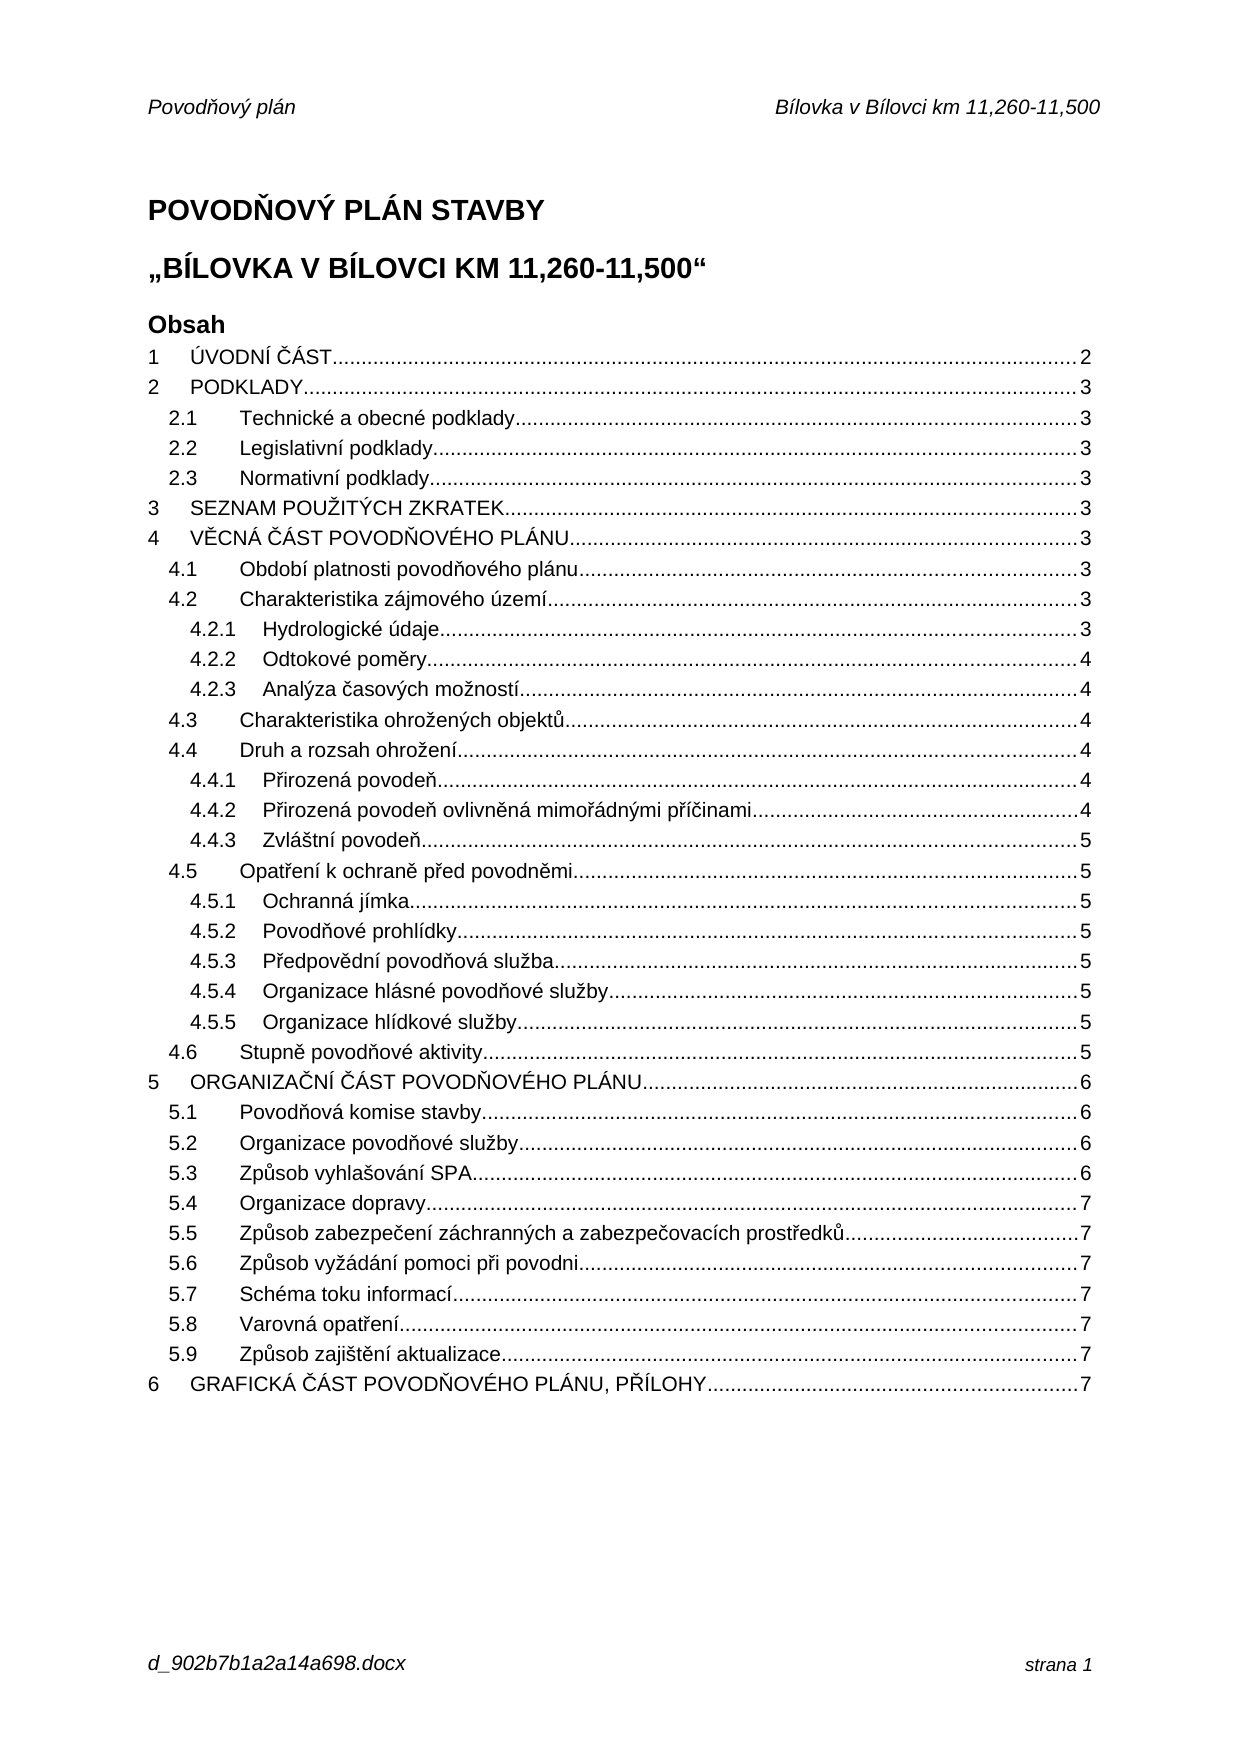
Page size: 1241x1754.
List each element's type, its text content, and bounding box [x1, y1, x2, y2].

text 2.3 Normativní podklady 3 [168, 466, 1092, 490]
text 4.5.4 Organizace hlásné povodňové služby 5 [190, 979, 1092, 1003]
text 5.1 Povodňová komise stavby 6 [168, 1100, 1092, 1124]
text 2.2 Legislativní podklady 3 [168, 436, 1092, 459]
text 4.1 Období platnosti povodňového plánu 3 [168, 556, 1092, 580]
text 4.4 Druh a rozsah ohrožení 4 [168, 738, 1092, 762]
text 4.2 Charakteristika zájmového území 3 [168, 587, 1092, 611]
text 4.5.1 Ochranná jímka 5 [190, 889, 1092, 913]
text „BÍLOVKA V BÍLOVCI KM 11,260-11,500“ [148, 251, 1092, 285]
text 5.9 Způsob zajištění aktualizace 7 [168, 1342, 1092, 1366]
text 4.6 Stupně povodňové aktivity 5 [168, 1040, 1092, 1064]
text 4.4.1 Přirozená povodeň 4 [190, 768, 1092, 792]
text 5.4 Organizace dopravy 7 [168, 1191, 1092, 1215]
text 3 Seznam použitých zkratek 3 [148, 496, 1092, 520]
text 4.2.3 Analýza časových možností 4 [190, 677, 1092, 701]
text 4.4.2 Přirozená povodeň ovlivněná mimořádnými příčinami 4 [190, 798, 1092, 822]
text Obsah [148, 310, 1092, 339]
text 4.5 Opatření k ochraně před povodněmi 5 [168, 858, 1092, 882]
text pOVODŇOVÝ PLÁN stavby [148, 193, 1092, 226]
text 4.5.2 Povodňové prohlídky 5 [190, 919, 1092, 943]
text 5.5 Způsob zabezpečení záchranných a zabezpečovacích prostředků 7 [168, 1221, 1092, 1245]
text 4.4.3 Zvláštní povodeň 5 [190, 828, 1092, 852]
text 4.3 Charakteristika ohrožených objektů 4 [168, 707, 1092, 731]
text 5 Organizační část povodňového plánu 6 [148, 1070, 1092, 1094]
text 1 ÚVODNÍ ČÁST 2 [148, 345, 1092, 369]
text 2 Podklady 3 [148, 375, 1092, 399]
text 5.7 Schéma toku informací 7 [168, 1281, 1092, 1305]
text 4.5.5 Organizace hlídkové služby. 5 [190, 1009, 1092, 1033]
text 5.8 Varovná opatření 7 [168, 1312, 1092, 1336]
text 6 Grafická část povodňového plánu, přílohy 7 [148, 1372, 1092, 1396]
text 4.5.3 Předpovědní povodňová služba 5 [190, 949, 1092, 973]
text 2.1 Technické a obecné podklady 3 [168, 405, 1092, 429]
text 5.3 Způsob vyhlašování SPA 6 [168, 1161, 1092, 1184]
text 4.2.1 Hydrologické údaje 3 [190, 617, 1092, 641]
text 4.2.2 Odtokové poměry 4 [190, 647, 1092, 671]
text 4 Věcná část povodňového plánu 3 [148, 526, 1092, 550]
text 5.6 Způsob vyžádání pomoci při povodni 7 [168, 1251, 1092, 1275]
text 5.2 Organizace povodňové služby 6 [168, 1130, 1092, 1154]
